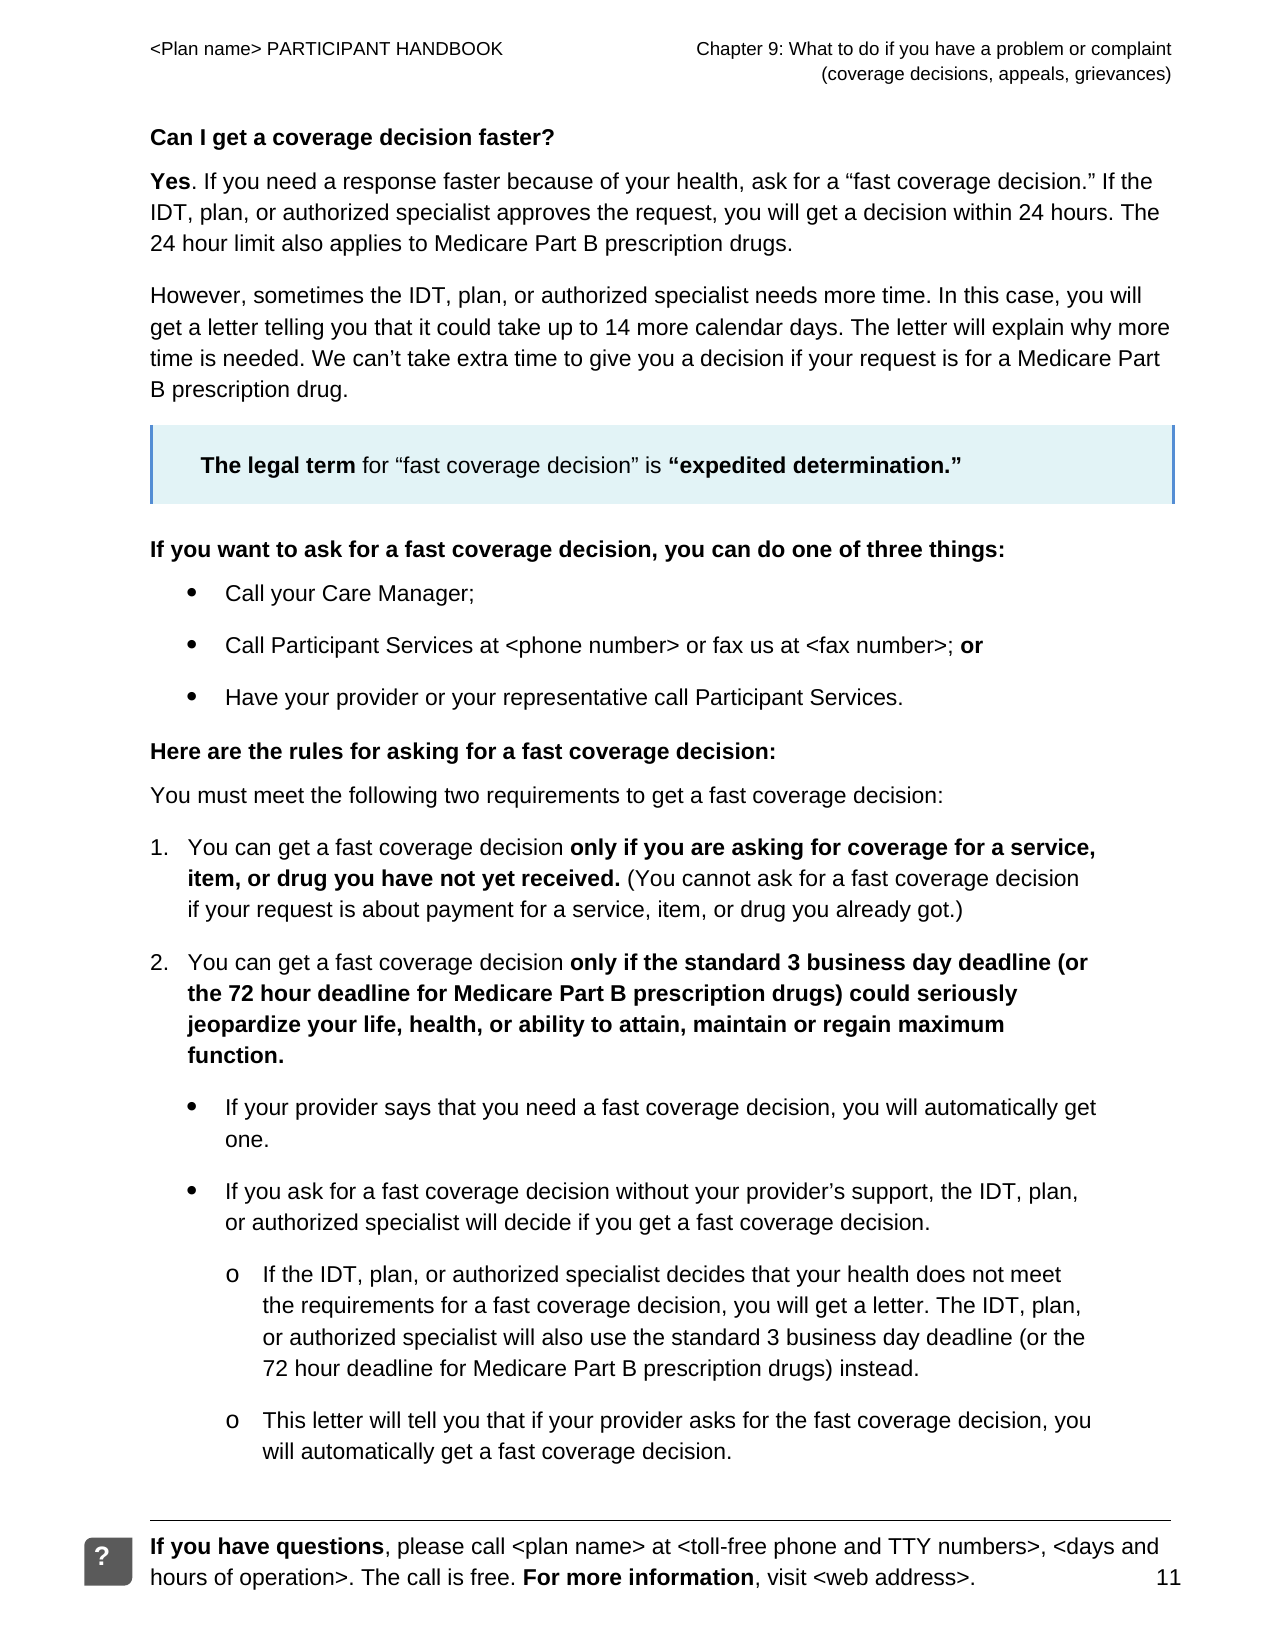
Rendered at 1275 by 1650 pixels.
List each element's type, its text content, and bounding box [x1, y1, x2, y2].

table_header The legal term for “fast coverage decision” is “expedited determination.” [153, 428, 1172, 501]
list This letter will tell you that if your provider asks for the fast coverage decision, you will automatically get a fast coverage decision. [225, 1403, 1096, 1466]
text Yes. If you need a response faster because of your health, ask for a “fast coverage decision.” If the IDT, plan, or authorized specialist approves the request, you will get a decision within 24 hours. The 24 hour limit also applies to Medicare Part B prescription drugs. [150, 164, 1171, 258]
list Have your provider or your representative call Participant Services. [187, 680, 1096, 712]
list If your provider says that you need a fast coverage decision, you will automatically get one. [187, 1091, 1096, 1153]
subtitle If you want to ask for a fast coverage decision, you can do one of three things: [150, 530, 1096, 564]
list Call your Care Manager; [187, 576, 1096, 607]
subtitle Can I get a coverage decision faster? [150, 118, 1096, 152]
list Call Participant Services at <phone number> or fax us at <fax number>; or [187, 628, 1096, 659]
list You can get a fast coverage decision only if the standard 3 business day deadline (or the 72 hour deadline for Medicare Part B prescription drugs) could seriously jeopardize your life, health, or ability to attain, maintain or regain maximum function. [150, 945, 1096, 1070]
text You must meet the following two requirements to get a fast coverage decision: [150, 778, 1171, 809]
list If you ask for a fast coverage decision without your provider’s support, the IDT, plan, or authorized specialist will decide if you get a fast coverage decision. [187, 1174, 1096, 1237]
text However, sometimes the IDT, plan, or authorized specialist needs more time. In this case, you will get a letter telling you that it could take up to 14 more calendar days. The letter will explain why more time is needed. We can’t take extra time to give you a decision if your request is for a Medicare Part B prescription drug. [150, 279, 1171, 404]
list You can get a fast coverage decision only if you are asking for coverage for a service, item, or drug you have not yet received. (You cannot ask for a fast coverage decision if your request is about payment for a service, item, or drug you already got.) [150, 830, 1096, 924]
list If the IDT, plan, or authorized specialist decides that your health does not meet the requirements for a fast coverage decision, you will get a letter. The IDT, plan, or authorized specialist will also use the standard 3 business day deadline (or the 72 hour deadline for Medicare Part B prescription drugs) instead. [225, 1257, 1096, 1382]
subtitle Here are the rules for asking for a fast coverage decision: [150, 732, 1096, 766]
